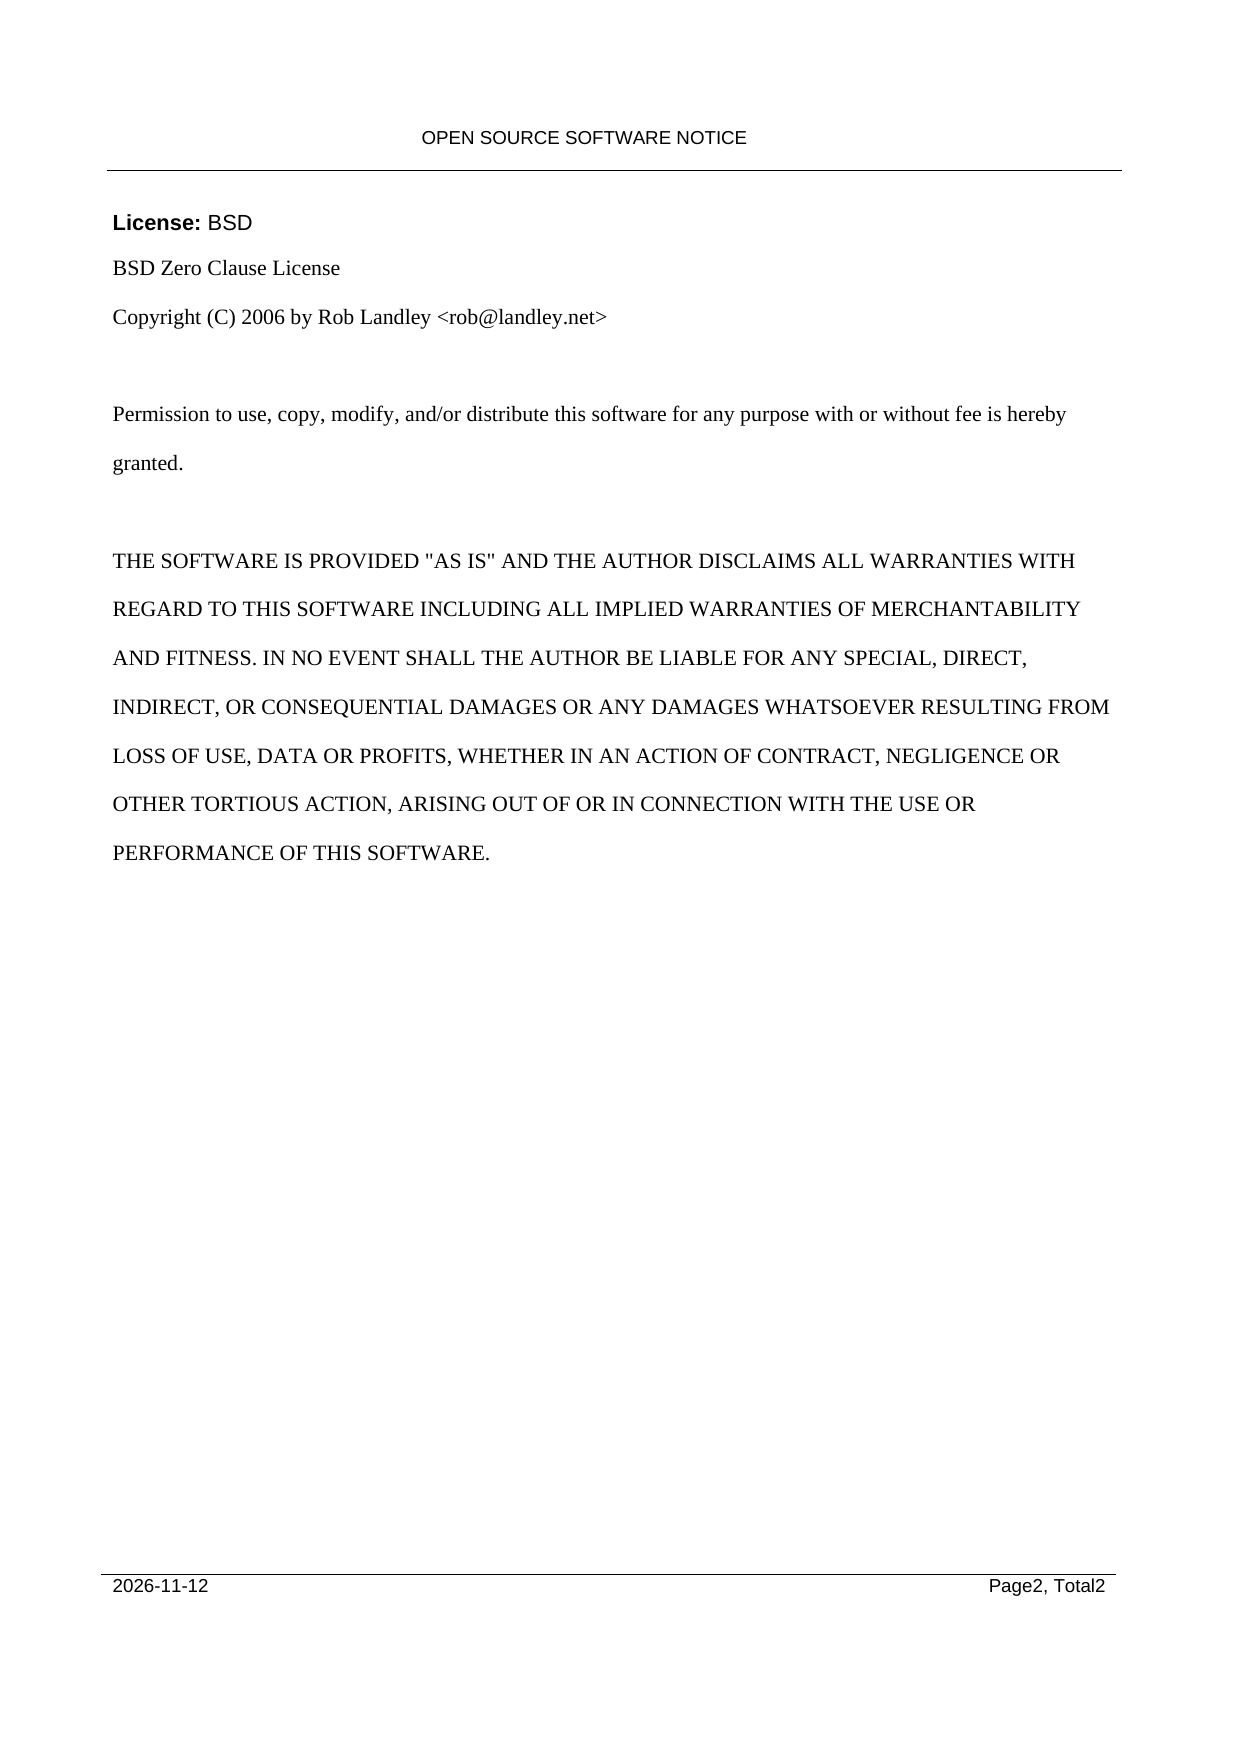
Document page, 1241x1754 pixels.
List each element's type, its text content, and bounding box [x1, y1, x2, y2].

text License: BSD [112, 206, 1128, 239]
text BSD Zero Clause License Copyright (C) 2006 by Rob Landley <rob@landley.net> Permission to use, copy, modify, and/or distribute this software for any purpose with or without fee is hereby granted. THE SOFTWARE IS PROVIDED "AS IS" AND THE AUTHOR DISCLAIMS ALL WARRANTIES WITH REGARD TO THIS SOFTWARE INCLUDING ALL IMPLIED WARRANTIES OF MERCHANTABILITY AND FITNESS. IN NO EVENT SHALL THE AUTHOR BE LIABLE FOR ANY SPECIAL, DIRECT, INDIRECT, OR CONSEQUENTIAL DAMAGES OR ANY DAMAGES WHATSOEVER RESULTING FROM LOSS OF USE, DATA OR PROFITS, WHETHER IN AN ACTION OF CONTRACT, NEGLIGENCE OR OTHER TORTIOUS ACTION, ARISING OUT OF OR IN CONNECTION WITH THE USE OR PERFORMANCE OF THIS SOFTWARE. [112, 251, 1128, 918]
